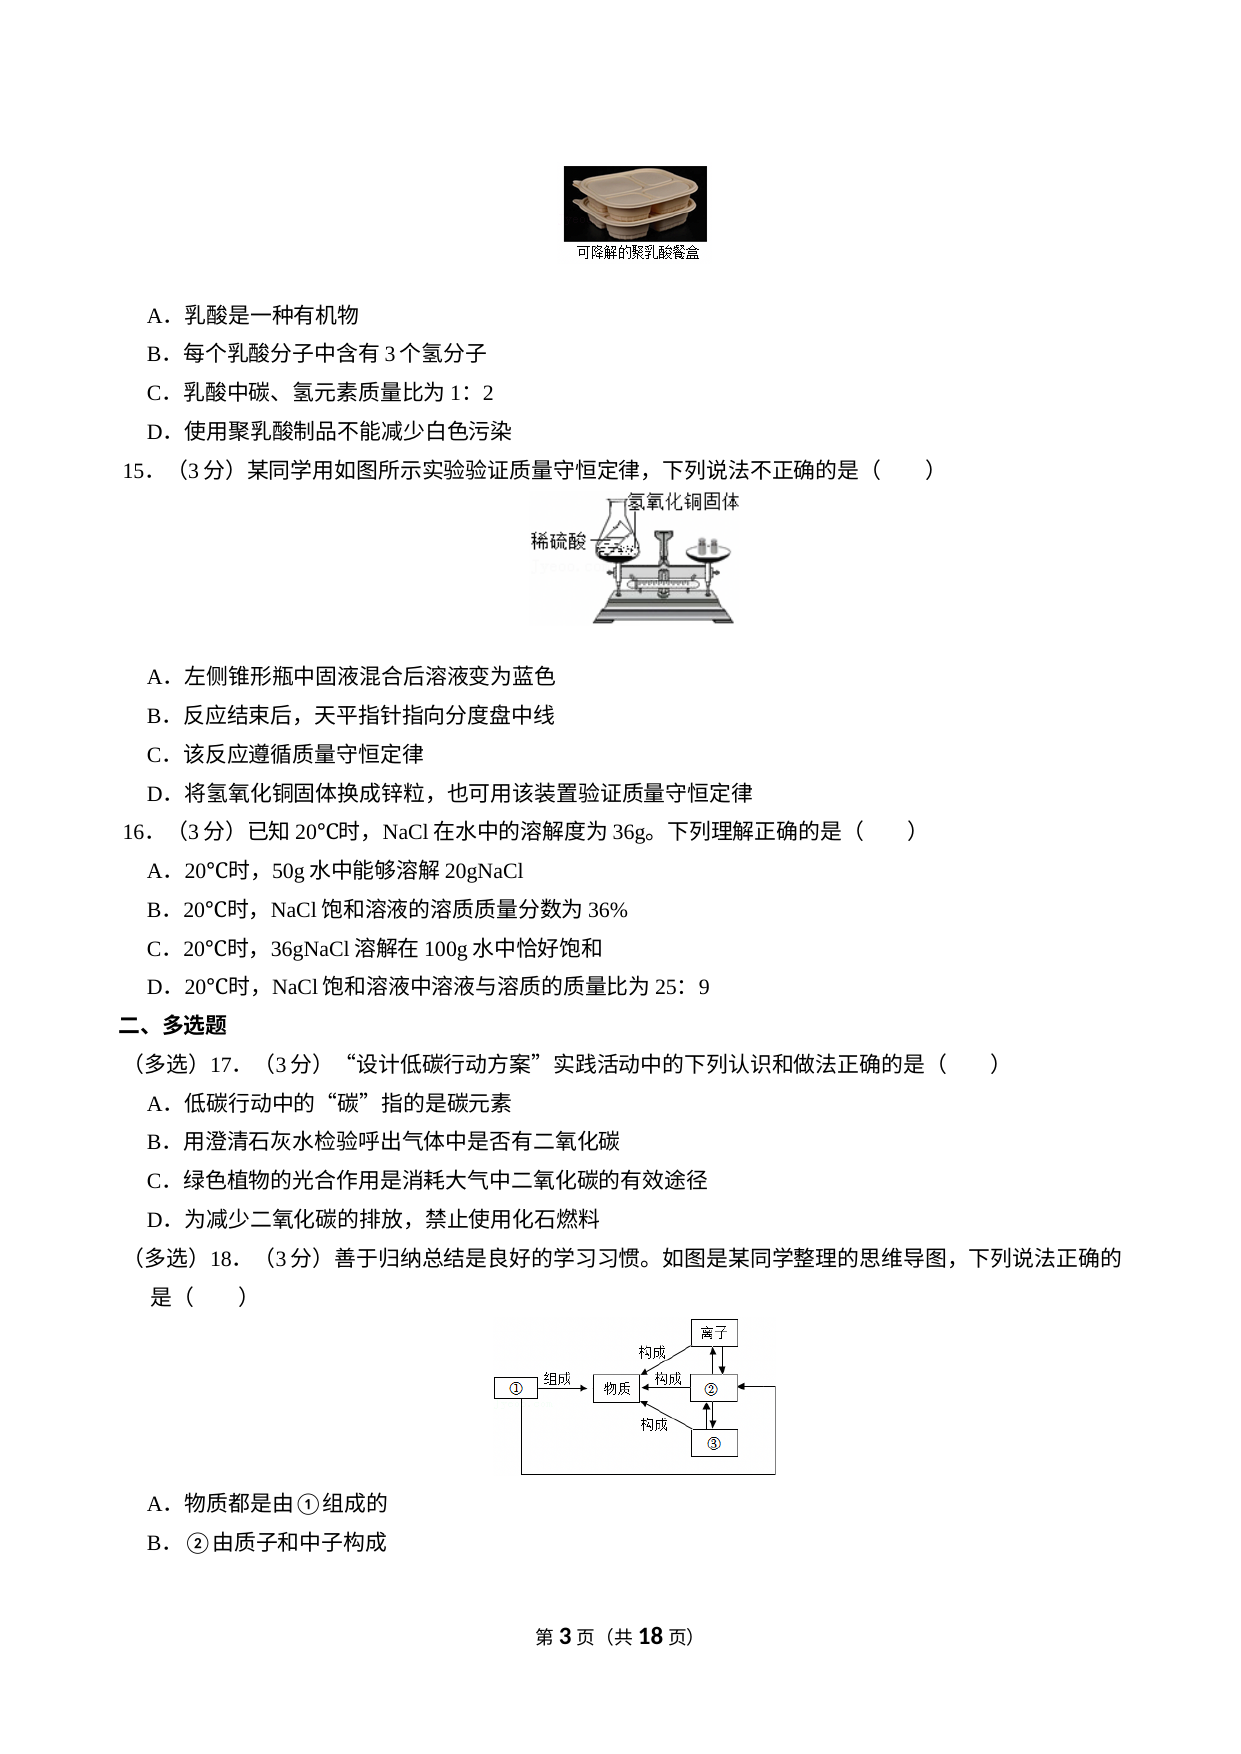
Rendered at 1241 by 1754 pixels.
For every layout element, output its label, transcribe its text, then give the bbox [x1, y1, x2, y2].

text 16．（3分）已知20℃时，NaCl在水中的溶解度为36g。下列理解正确的是（ ） [122, 814, 1122, 846]
picture [492, 1317, 776, 1476]
text B．20℃时，NaCl饱和溶液的溶质质量分数为36% [118, 891, 1122, 924]
text C．20℃时，36gNaCl溶解在100g水中恰好饱和 [118, 930, 1122, 963]
picture [556, 162, 713, 264]
text B．每个乳酸分子中含有3个氢分子 [118, 336, 1122, 368]
text D．将氢氧化铜固体换成锌粒，也可用该装置验证质量守恒定律 [118, 775, 1122, 808]
text D．20℃时，NaCl饱和溶液中溶液与溶质的质量比为25：9 [118, 969, 1122, 1001]
text C．绿色植物的光合作用是消耗大气中二氧化碳的有效途径 [118, 1163, 1122, 1195]
text B．反应结束后，天平指针指向分度盘中线 [118, 698, 1122, 730]
text A．20℃时，50g水中能够溶解20gNaCl [118, 853, 1122, 885]
text D．为减少二氧化碳的排放，禁止使用化石燃料 [118, 1201, 1122, 1234]
text 二、多选题 [118, 1008, 1122, 1040]
text B．用澄清石灰水检验呼出气体中是否有二氧化碳 [118, 1124, 1122, 1156]
text （多选）17．（3分）“设计低碳行动方案”实践活动中的下列认识和做法正确的是（ ） [122, 1046, 1122, 1079]
text A．乳酸是一种有机物 [118, 297, 1122, 330]
text C．乳酸中碳、氢元素质量比为1：2 [118, 375, 1122, 407]
text B．②由质子和中子构成 [118, 1524, 1122, 1557]
text A．低碳行动中的“碳”指的是碳元素 [118, 1085, 1122, 1118]
text A．左侧锥形瓶中固液混合后溶液变为蓝色 [118, 659, 1122, 691]
text （多选）18．（3分）善于归纳总结是良好的学习习惯。如图是某同学整理的思维导图，下列说法正确的是（ ） [122, 1240, 1122, 1312]
picture [529, 491, 740, 626]
text A．物质都是由①组成的 [118, 1486, 1122, 1518]
text D．使用聚乳酸制品不能减少白色污染 [118, 413, 1122, 446]
text C．该反应遵循质量守恒定律 [118, 736, 1122, 769]
text 15．（3分）某同学用如图所示实验验证质量守恒定律，下列说法不正确的是（ ） [122, 452, 1122, 485]
